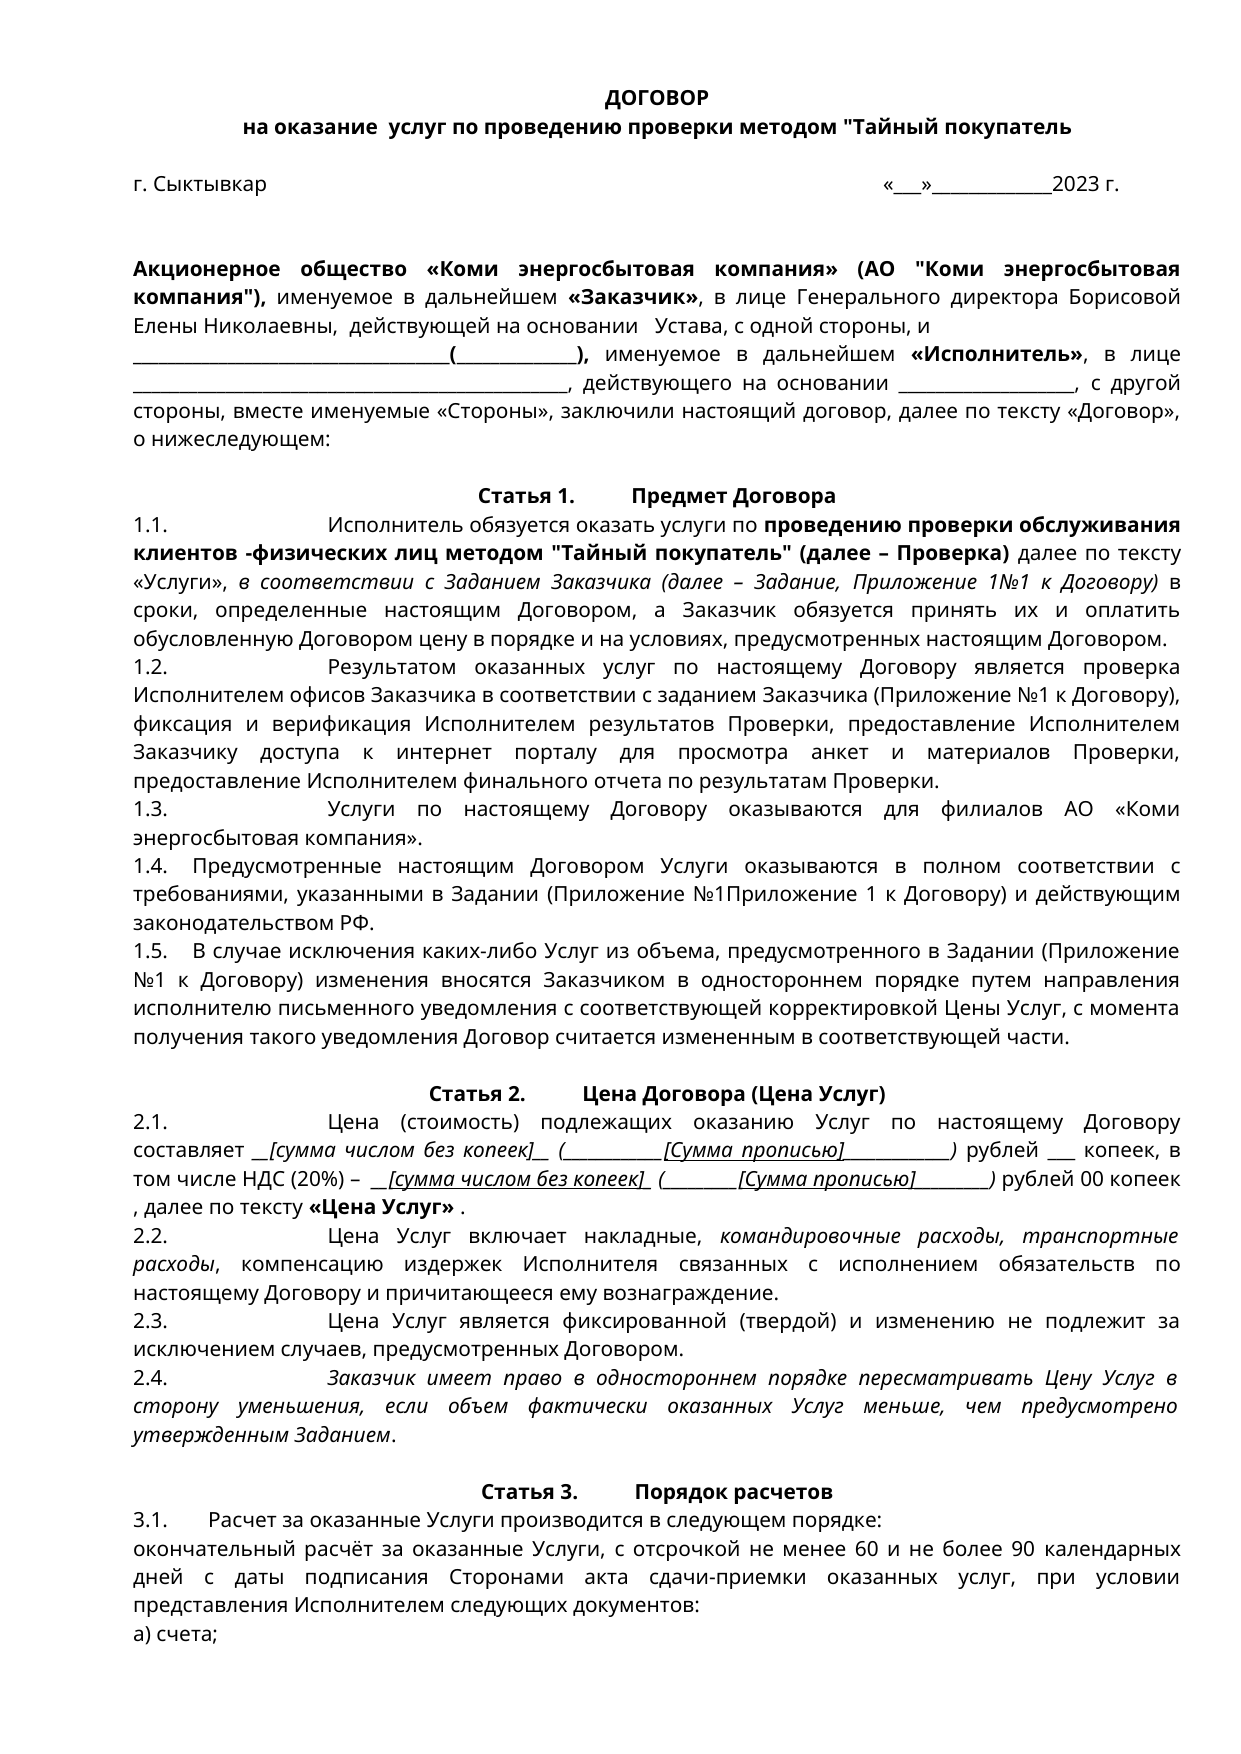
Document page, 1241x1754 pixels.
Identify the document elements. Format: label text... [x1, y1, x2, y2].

list Расчет за оказанные Услуги производится в следующем порядке: [133, 1505, 1181, 1534]
text Акционерное общество «Коми энергосбытовая компания» (АО "Коми энергосбытовая компания"), именуемое в дальнейшем «Заказчик», в лице Генерального директора Борисовой Елены Николаевны, действующей на основании Устава, с одной стороны, и [133, 254, 1181, 339]
list Цена Услуг включает накладные, командировочные расходы, транспортные расходы, компенсацию издержек Исполнителя связанных с исполнением обязательств по настоящему Договору и причитающееся ему вознаграждение. [133, 1221, 1181, 1306]
list Услуги по настоящему Договору оказываются для филиалов АО «Коми энергосбытовая компания». [133, 794, 1181, 851]
subtitle Цена Договора (Цена Услуг) [133, 1079, 1181, 1107]
list а) счета; [133, 1619, 1181, 1647]
list В случае исключения каких-либо Услуг из объема, предусмотренного в Задании (Приложение №1 к Договору) изменения вносятся Заказчиком в одностороннем порядке путем направления исполнителю письменного уведомления с соответствующей корректировкой Цены Услуг, с момента получения такого уведомления Договор считается измененным в соответствующей части. [133, 936, 1181, 1050]
subtitle Порядок расчетов [133, 1477, 1181, 1505]
text _____________________________________(______________), именуемое в дальнейшем «Исполнитель», в лице _______________________________________________, действующего на основании ___________________, с другой стороны, вместе именуемые «Стороны», заключили настоящий договор, далее по тексту «Договор», о нижеследующем: [133, 339, 1181, 453]
list Заказчик имеет право в одностороннем порядке пересматривать Цену Услуг в сторону уменьшения, если объем фактически оказанных Услуг меньше, чем предусмотрено утвержденным Заданием. [133, 1363, 1181, 1448]
list Цена (стоимость) подлежащих оказанию Услуг по настоящему Договору составляет __[сумма числом без копеек]__ (____________[Сумма прописью]_____________) рублей ___ копеек, в том числе НДС (20%) – __[сумма числом без копеек]_ (_________[Сумма прописью]_________) рублей 00 копеек , далее по тексту «Цена Услуг» . [133, 1107, 1181, 1221]
text г. Сыктывкар «___»_____________2023 г. [133, 169, 1181, 197]
list Исполнитель обязуется оказать услуги по проведению проверки обслуживания клиентов -физических лиц методом "Тайный покупатель" (далее – Проверка) далее по тексту «Услуги», в соответствии с Заданием Заказчика (далее – Задание, Приложение №1 к Договору) в сроки, определенные настоящим Договором, а Заказчик обязуется принять их и оплатить обусловленную Договором цену в порядке и на условиях, предусмотренных настоящим Договором. [133, 510, 1181, 652]
list Результатом оказанных услуг по настоящему Договору является проверка Исполнителем офисов Заказчика в соответствии с заданием Заказчика (Приложение №1 к Договору), фиксация и верификация Исполнителем результатов Проверки, предоставление Исполнителем Заказчику доступа к интернет порталу для просмотра анкет и материалов Проверки, предоставление Исполнителем финального отчета по результатам Проверки. [133, 652, 1181, 794]
text на оказание услуг по проведению проверки методом "Тайный покупатель [133, 112, 1181, 140]
text ДОГОВОР [133, 83, 1181, 112]
subtitle Предмет Договора [133, 481, 1181, 510]
list Предусмотренные настоящим Договором Услуги оказываются в полном соответствии с требованиями, указанными в Задании (Приложение №1 к Договору) и действующим законодательством РФ. [133, 851, 1181, 936]
list Цена Услуг является фиксированной (твердой) и изменению не подлежит за исключением случаев, предусмотренных Договором. [133, 1306, 1181, 1363]
list окончательный расчёт за оказанные Услуги, с отсрочкой не менее 60 и не более 90 календарных дней с даты подписания Сторонами акта сдачи-приемки оказанных услуг, при условии представления Исполнителем следующих документов: [133, 1534, 1181, 1619]
